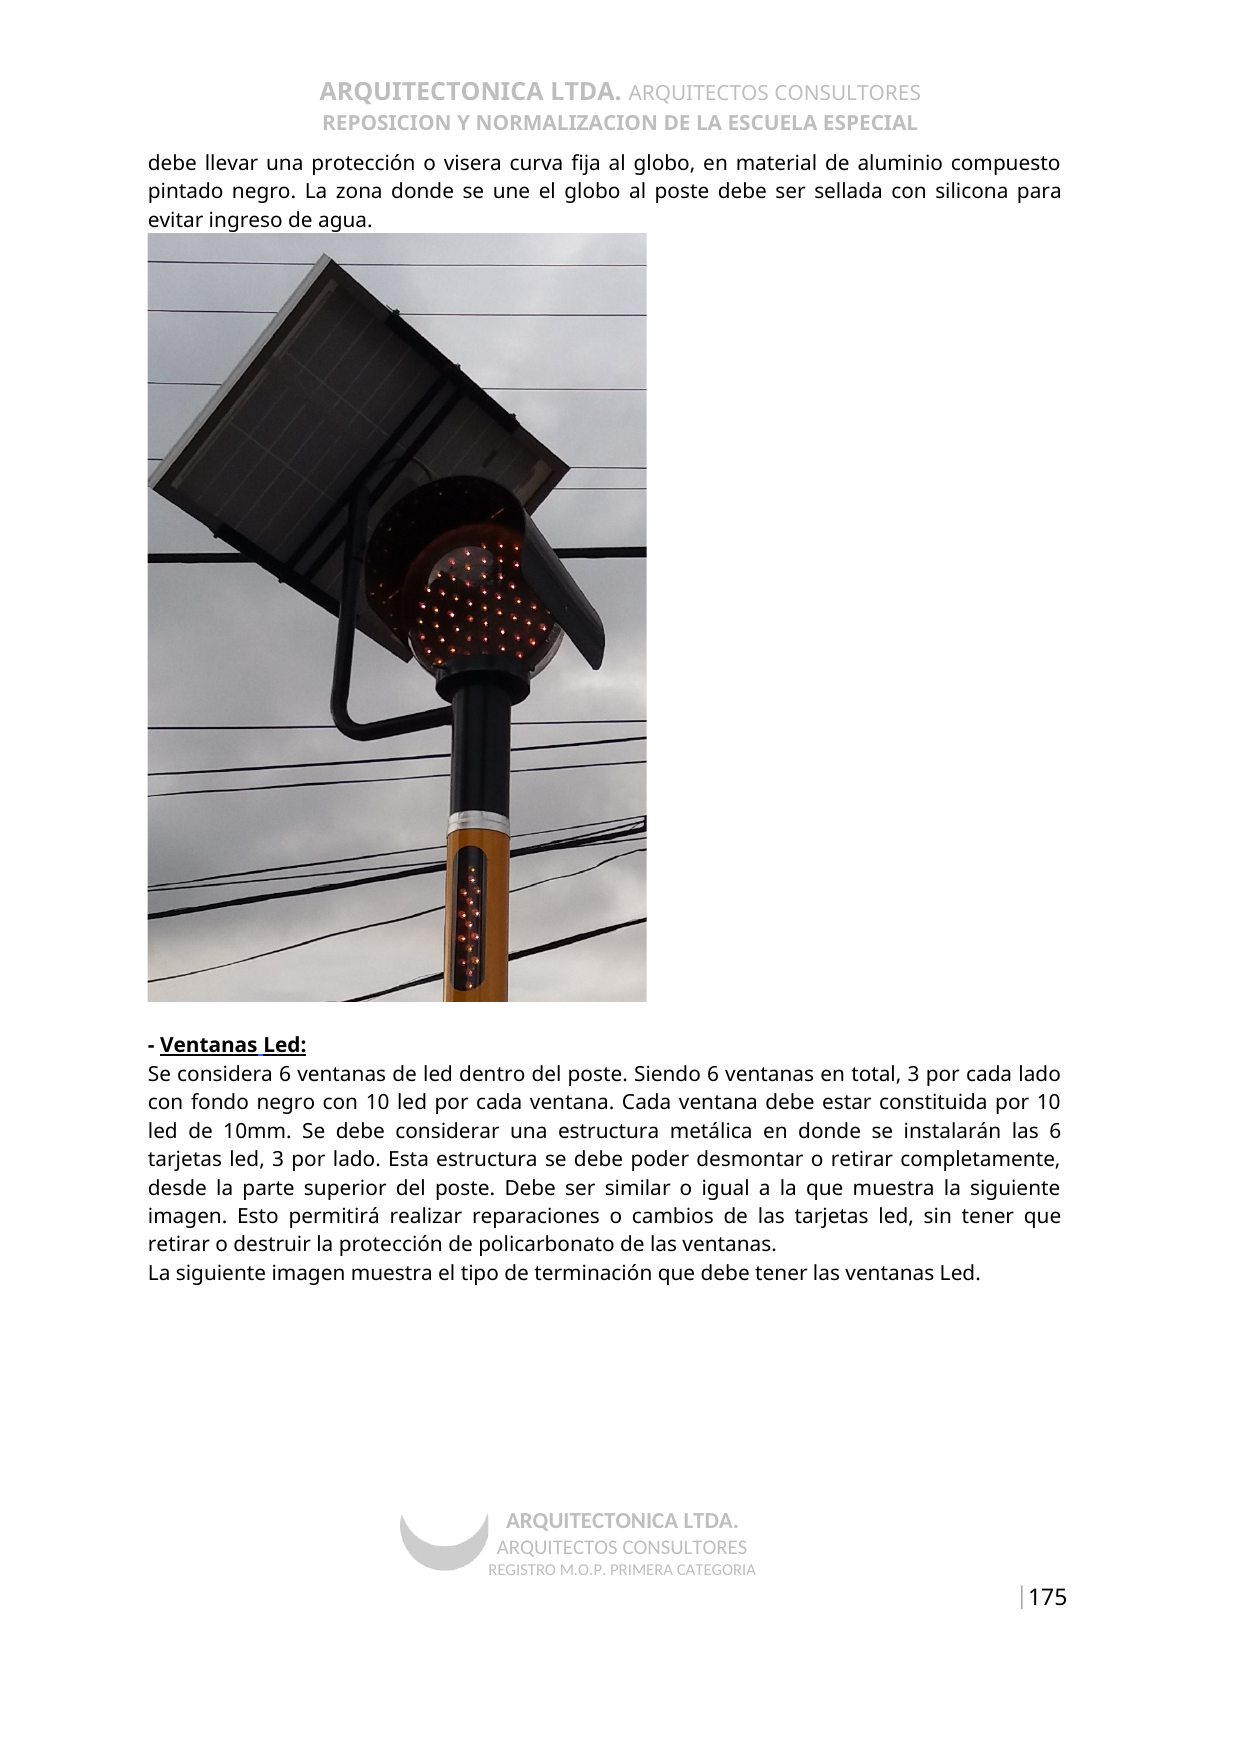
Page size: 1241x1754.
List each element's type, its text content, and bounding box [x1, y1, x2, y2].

picture [147, 233, 647, 1002]
text Se considera 6 ventanas de led dentro del poste. Siendo 6 ventanas en total, 3 por cada lado con fondo negro con 10 led por cada ventana. Cada ventana debe estar constituida por 10 led de 10mm. Se debe considerar una estructura metálica en donde se instalarán las 6 tarjetas led, 3 por lado. Esta estructura se debe poder desmontar o retirar completamente, desde la parte superior del poste. Debe ser similar o igual a la que muestra la siguiente imagen. Esto permitirá realizar reparaciones o cambios de las tarjetas led, sin tener que retirar o destruir la protección de policarbonato de las ventanas. [148, 1059, 1063, 1258]
picture [399, 1513, 489, 1571]
text - Ventanas Led: [148, 1030, 1063, 1059]
text La siguiente imagen muestra el tipo de terminación que debe tener las ventanas Led. [148, 1258, 1063, 1286]
